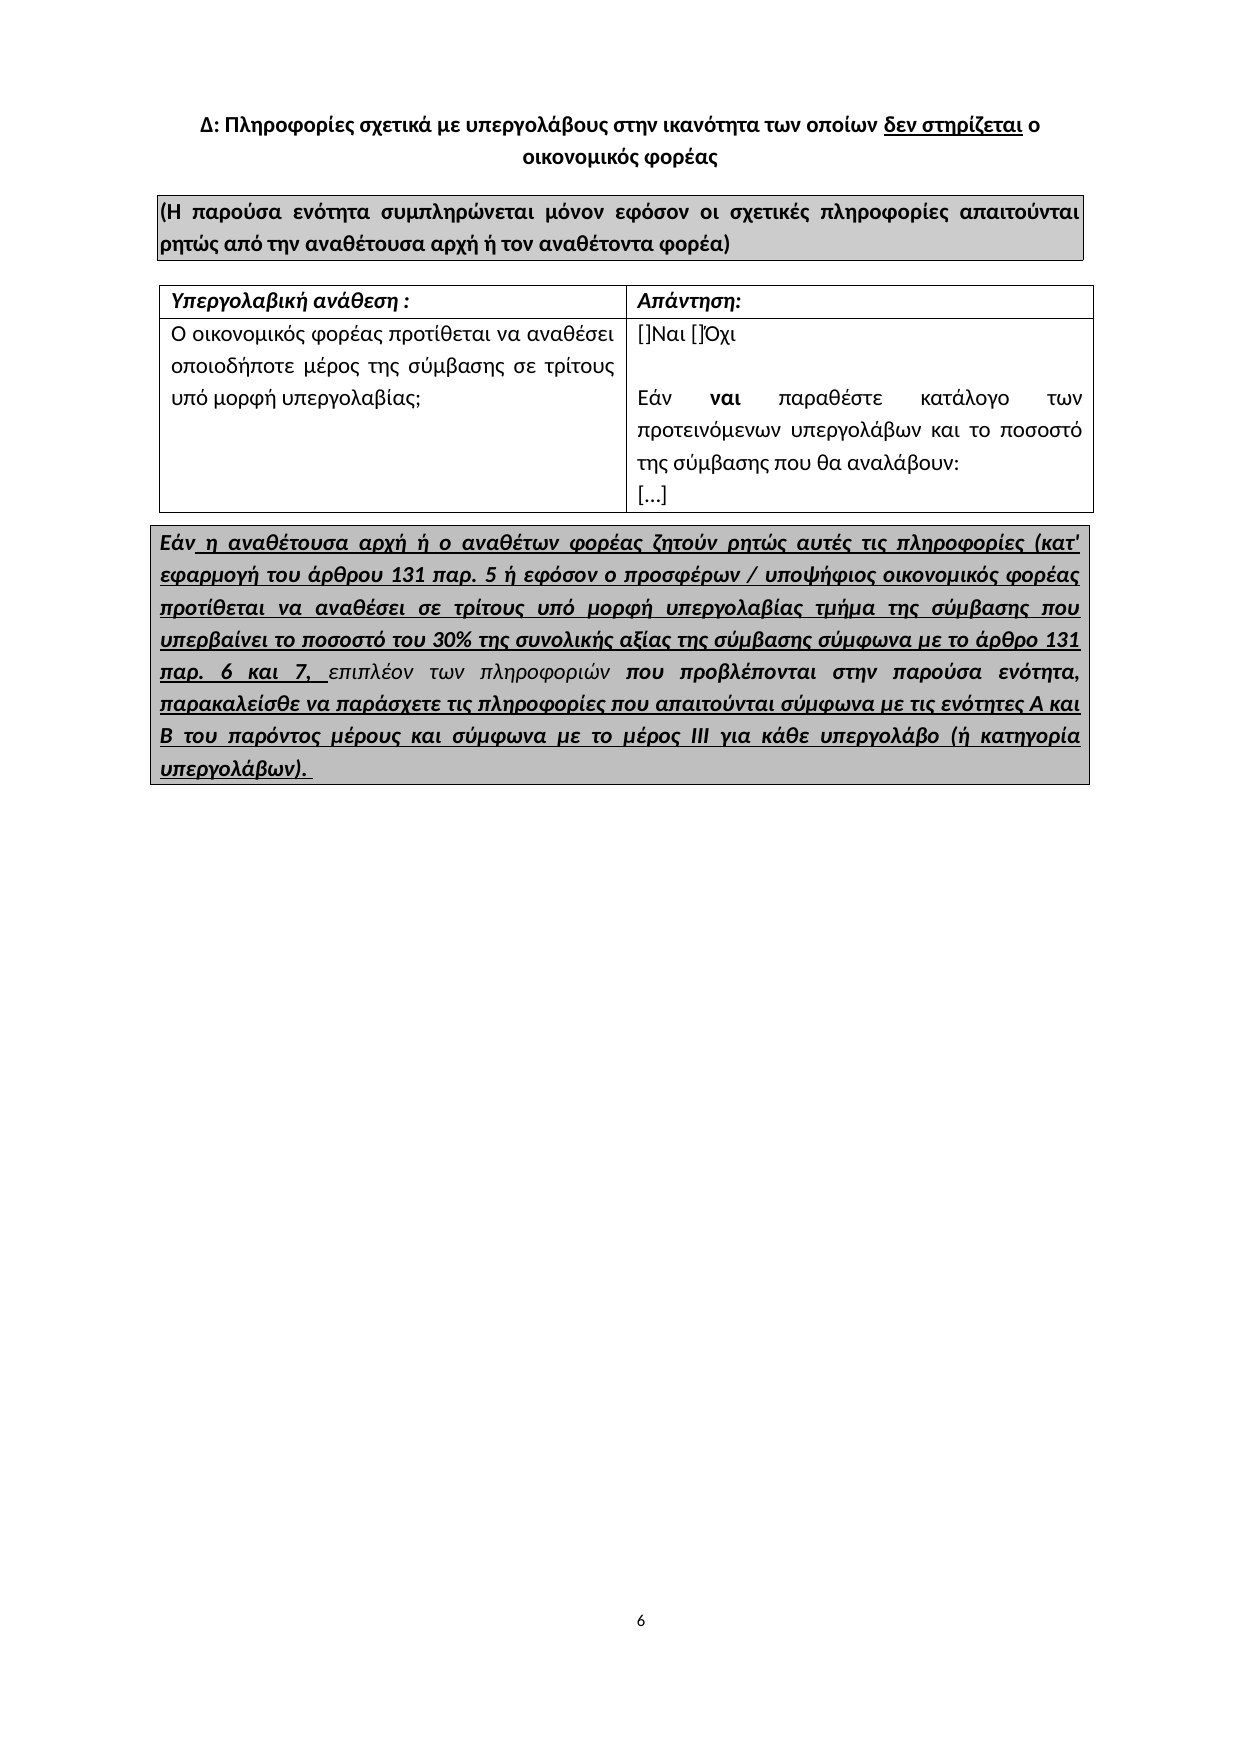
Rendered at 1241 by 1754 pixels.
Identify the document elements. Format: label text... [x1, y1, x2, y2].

table_cell []Ναι []Όχι Εάν ναι παραθέστε κατάλογο των προτεινόμενων υπεργολάβων και το ποσοστό της σύμβασης που θα αναλάβουν: […] [627, 319, 1093, 512]
text (Η παρούσα ενότητα συμπληρώνεται μόνον εφόσον οι σχετικές πληροφορίες απαιτούνται ρητώς από την αναθέτουσα αρχή ή τον αναθέτοντα φορέα) [158, 196, 1083, 260]
table_header Υπεργολαβική ανάθεση : [160, 286, 626, 318]
table_header Απάντηση: [627, 286, 1093, 318]
table_cell Ο οικονομικός φορέας προτίθεται να αναθέσει οποιοδήποτε μέρος της σύμβασης σε τρίτους υπό μορφή υπεργολαβίας; [160, 319, 626, 512]
text Δ: Πληροφορίες σχετικά με υπεργολάβους στην ικανότητα των οποίων δεν στηρίζεται ο οικονομικός φορέας [159, 110, 1081, 170]
title Εάν η αναθέτουσα αρχή ή ο αναθέτων φορέας ζητούν ρητώς αυτές τις πληροφορίες (κατ' εφαρμογή του άρθρου 131 παρ. 5 ή εφόσον ο προσφέρων / υποψήφιος οικονομικός φορέας προτίθεται να αναθέσει σε τρίτους υπό μορφή υπεργολαβίας τμήμα της σύμβασης που υπερβαίνει το ποσοστό του 30% της συνολικής αξίας της σύμβασης σύμφωνα με το άρθρο 131 παρ. 6 και 7, επιπλέον των πληροφοριών που προβλέπονται στην παρούσα ενότητα, παρακαλείσθε να παράσχετε τις πληροφορίες που απαιτούνται σύμφωνα με τις ενότητες Α και Β του παρόντος μέρους και σύμφωνα με το μέρος ΙΙΙ για κάθε υπεργολάβο (ή κατηγορία υπεργολάβων). [151, 526, 1089, 784]
